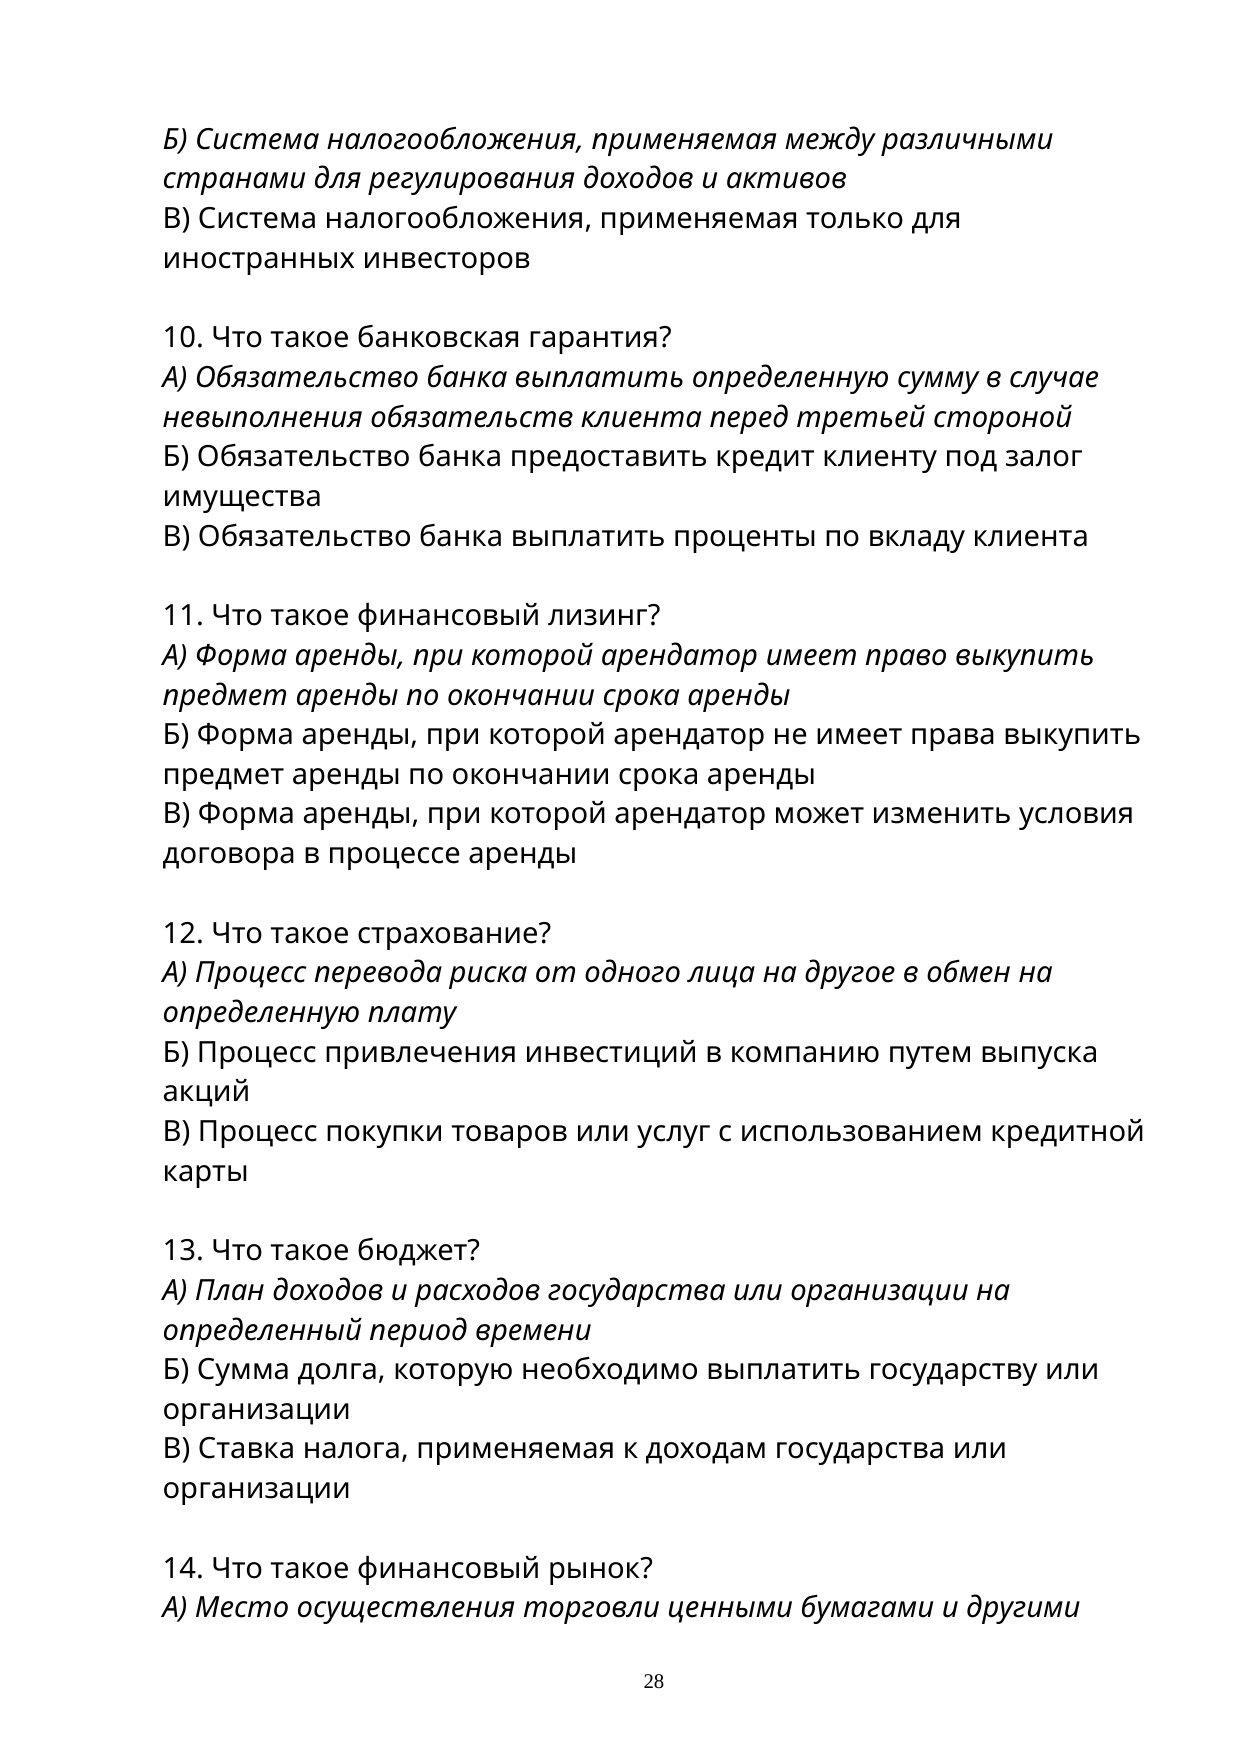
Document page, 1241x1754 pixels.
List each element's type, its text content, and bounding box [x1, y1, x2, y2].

text Б) Система налогообложения, применяемая между различными странами для регулирования доходов и активов [162, 118, 1152, 197]
text А) Процесс перевода риска от одного лица на другое в обмен на определенную плату [162, 952, 1152, 1031]
text А) Форма аренды, при которой арендатор имеет право выкупить предмет аренды по окончании срока аренды [162, 634, 1152, 713]
text Б) Процесс привлечения инвестиций в компанию путем выпуска акций [162, 1031, 1152, 1110]
text В) Процесс покупки товаров или услуг с использованием кредитной карты [162, 1110, 1152, 1190]
text 10. Что такое банковская гарантия? [162, 317, 1152, 356]
text 12. Что такое страхование? [162, 912, 1152, 952]
text 14. Что такое финансовый рынок? [162, 1547, 1152, 1587]
text Б) Форма аренды, при которой арендатор не имеет права выкупить предмет аренды по окончании срока аренды [162, 713, 1152, 793]
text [162, 1587, 1152, 1626]
text В) Форма аренды, при которой арендатор может изменить условия договора в процессе аренды [162, 793, 1152, 872]
text Б) Обязательство банка предоставить кредит клиенту под залог имущества [162, 436, 1152, 515]
text В) Ставка налога, применяемая к доходам государства или организации [162, 1428, 1152, 1507]
text В) Система налогообложения, применяемая только для иностранных инвесторов [162, 197, 1152, 277]
text А) План доходов и расходов государства или организации на определенный период времени [162, 1269, 1152, 1348]
text А) Обязательство банка выплатить определенную сумму в случае невыполнения обязательств клиента перед третьей стороной [162, 356, 1152, 436]
text 11. Что такое финансовый лизинг? [162, 594, 1152, 634]
text Б) Сумма долга, которую необходимо выплатить государству или организации [162, 1348, 1152, 1428]
text 13. Что такое бюджет? [162, 1229, 1152, 1269]
text В) Обязательство банка выплатить проценты по вкладу клиента [162, 515, 1152, 555]
